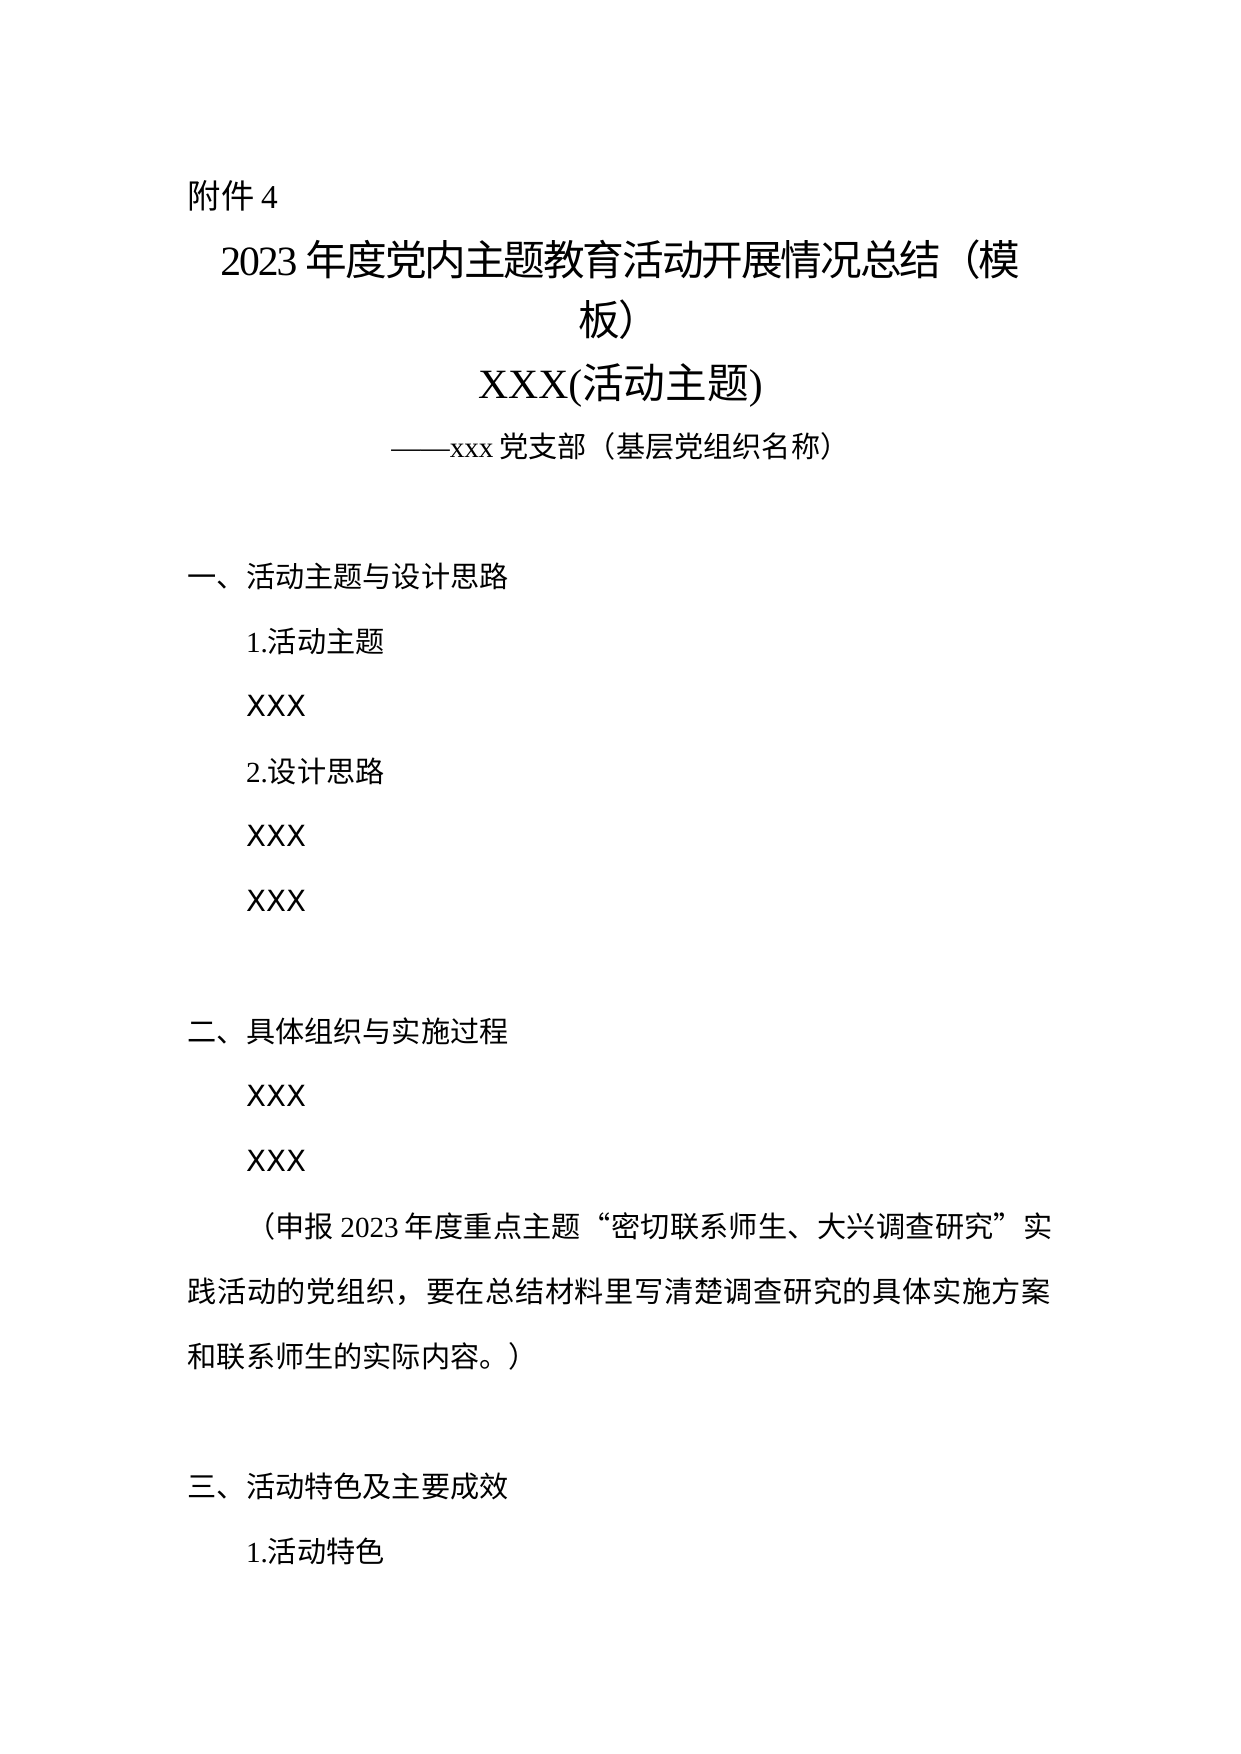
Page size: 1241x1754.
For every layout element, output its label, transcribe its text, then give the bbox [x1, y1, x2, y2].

text （申报2023年度重点主题“密切联系师生、大兴调查研究”实践活动的党组织，要在总结材料里写清楚调查研究的具体实施方案和联系师生的实际内容。） [187, 1192, 1053, 1387]
text 附件4 [187, 162, 1053, 227]
text 1.活动主题 [187, 607, 1053, 672]
text ⅩⅩⅩ [187, 867, 1053, 932]
text ⅩⅩⅩ [187, 1127, 1053, 1192]
text XXX(活动主题) [187, 347, 1053, 412]
text 三、活动特色及主要成效 [187, 1452, 1053, 1517]
text ⅩⅩⅩ [187, 1062, 1053, 1127]
text ⅩⅩⅩ [187, 802, 1053, 867]
text ⅩⅩⅩ [187, 672, 1053, 737]
text 二、具体组织与实施过程 [187, 997, 1053, 1062]
text 一、活动主题与设计思路 [187, 542, 1053, 607]
text 1.活动特色 [187, 1517, 1053, 1582]
text ——xxx党支部（基层党组织名称） [187, 412, 1053, 477]
text 2.设计思路 [187, 737, 1053, 802]
text 2023年度党内主题教育活动开展情况总结（模板） [187, 227, 1053, 347]
